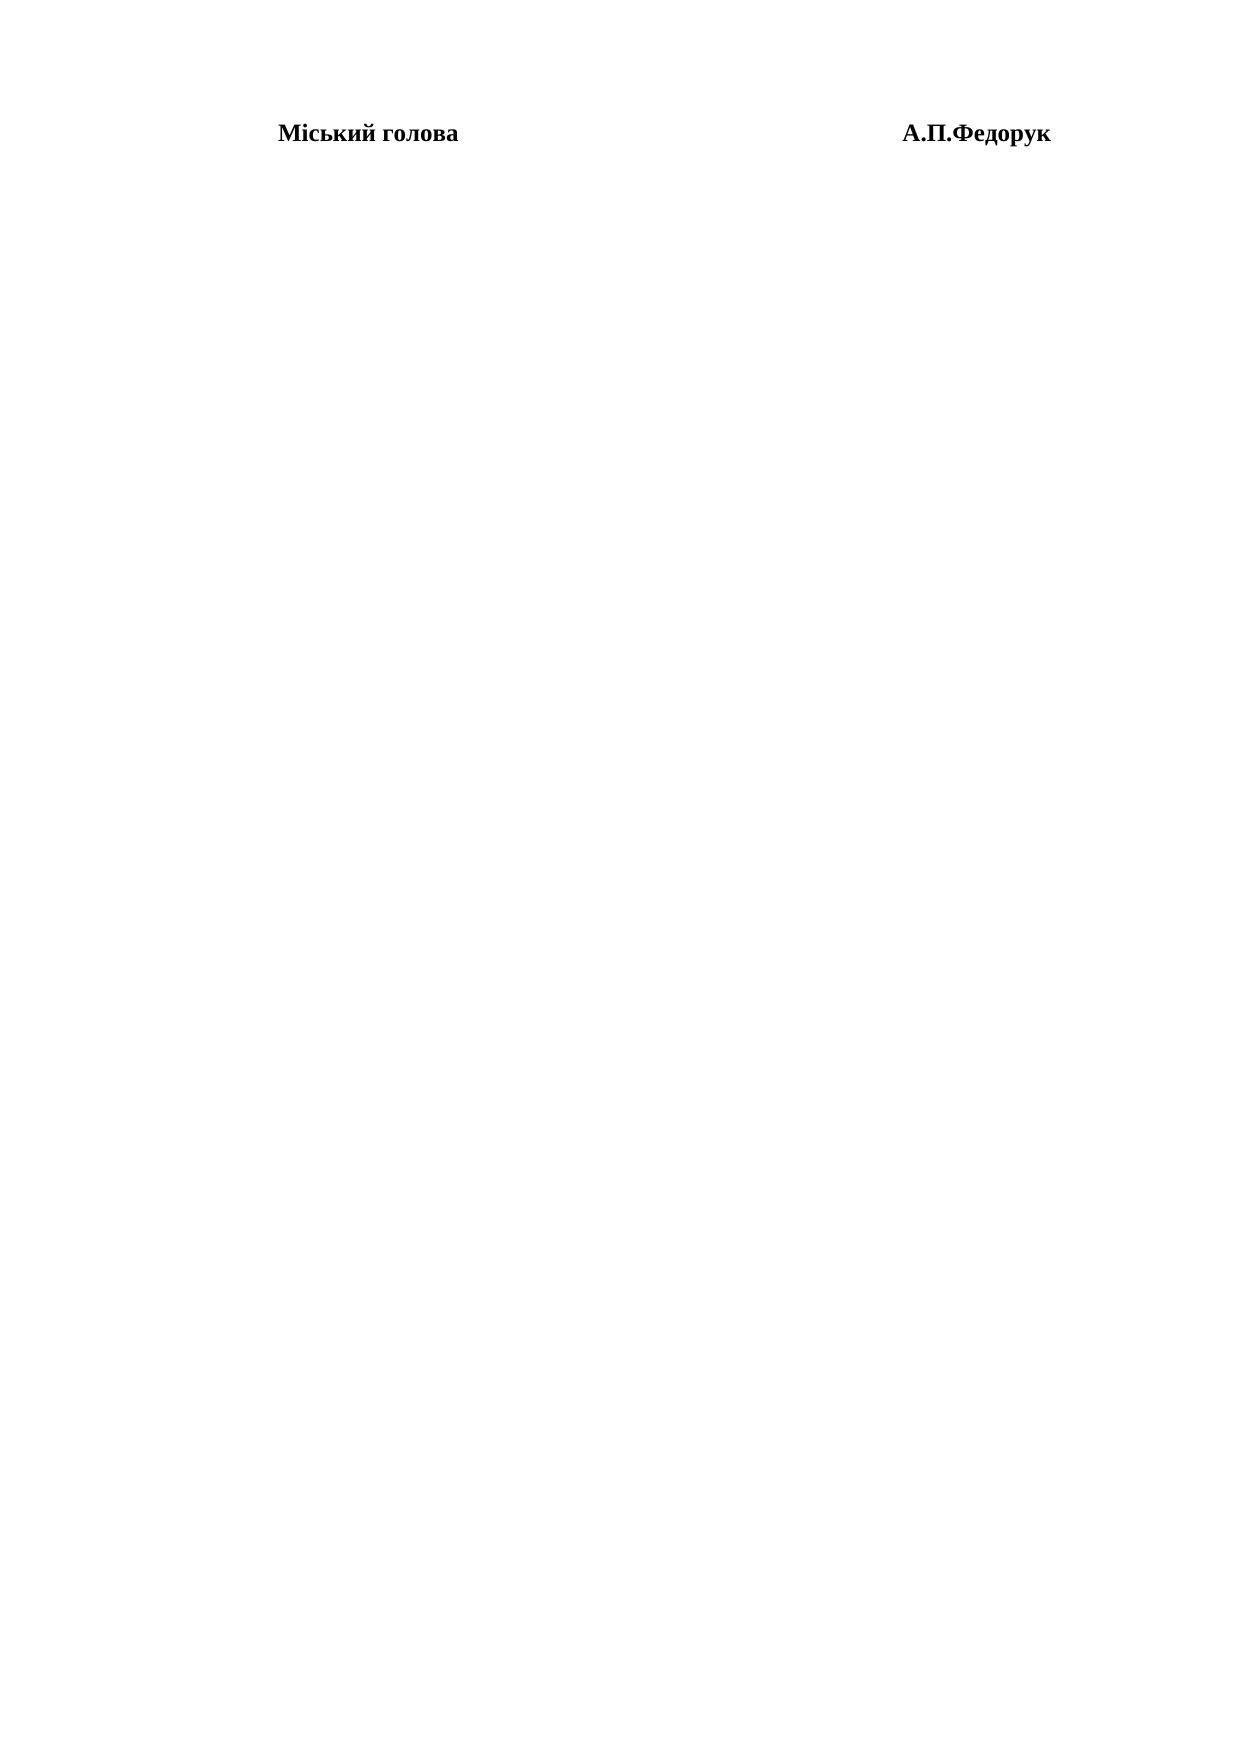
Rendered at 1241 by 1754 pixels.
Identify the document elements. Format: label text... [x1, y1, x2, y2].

text Міський голова А.П.Федорук [177, 118, 1152, 147]
